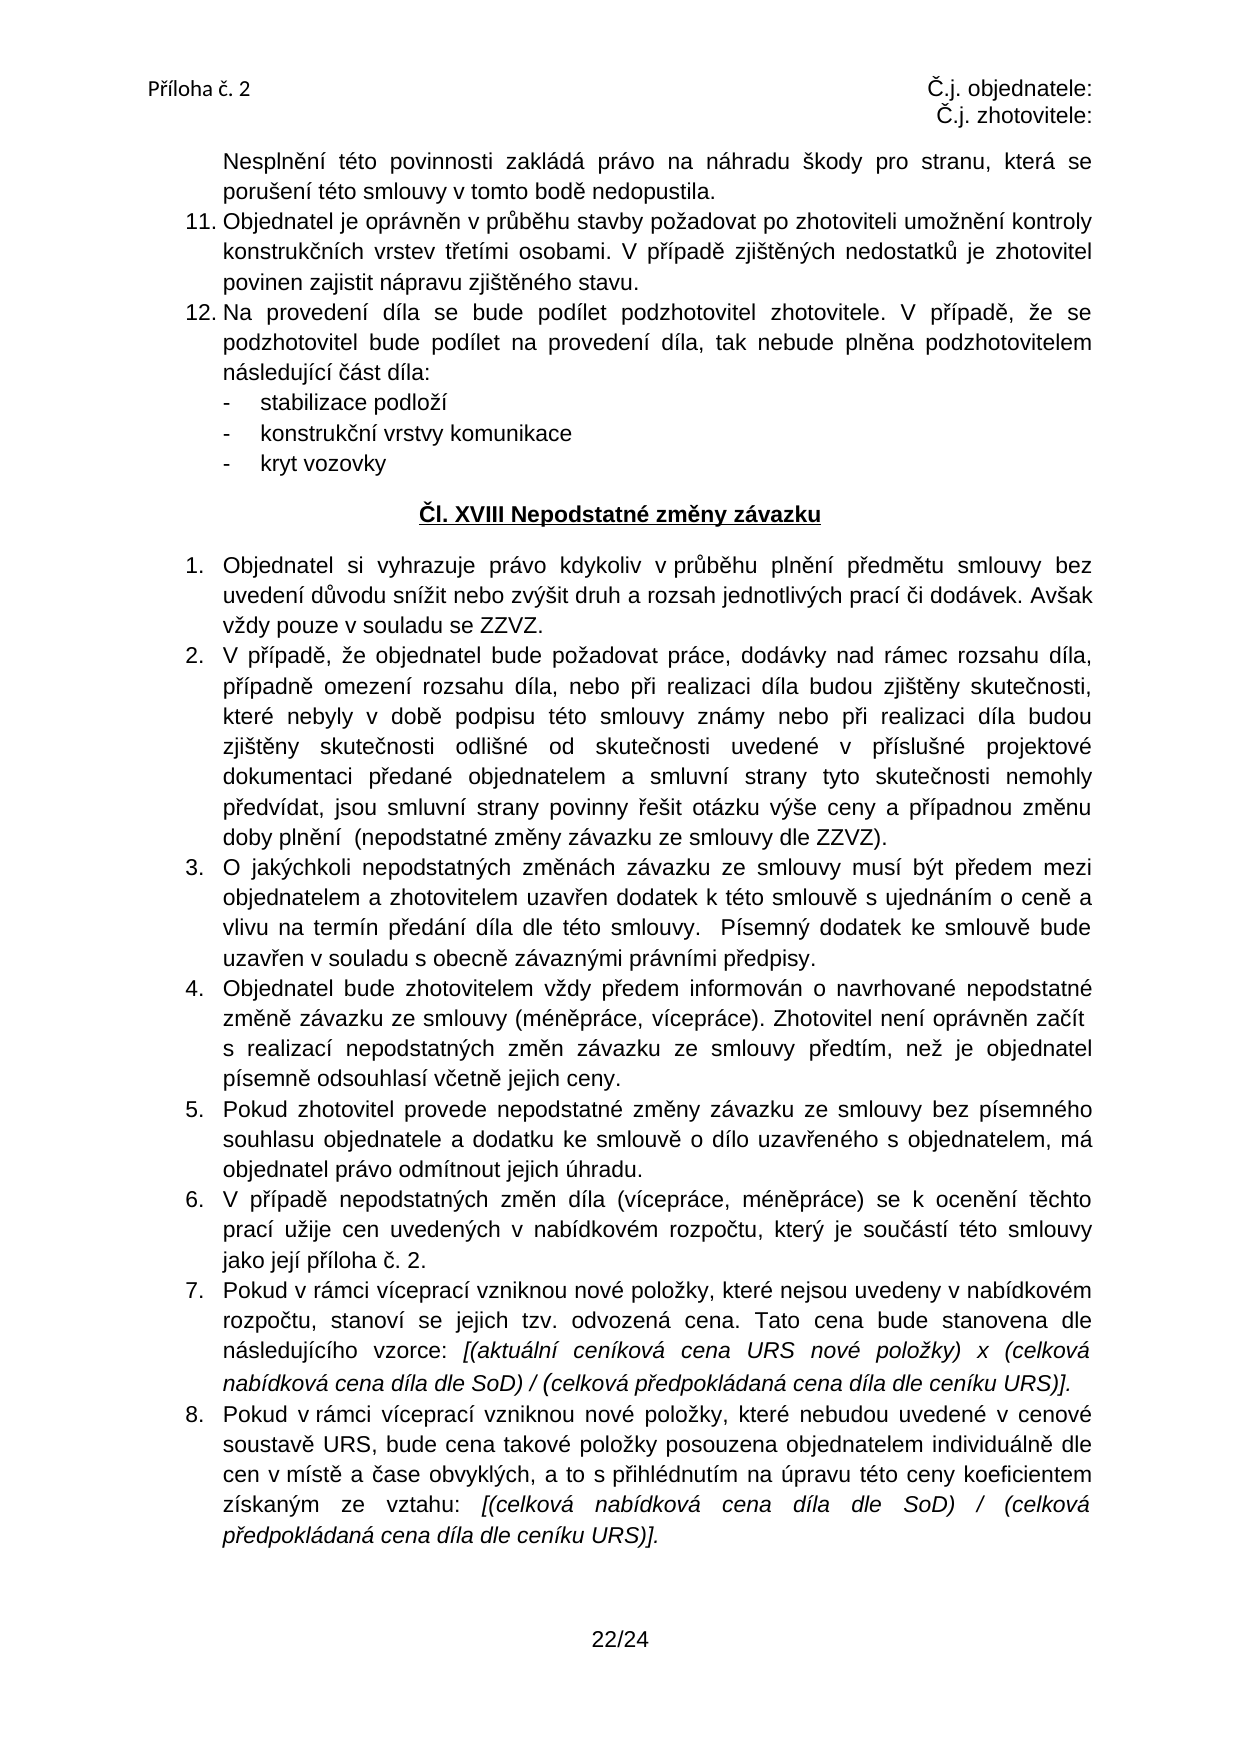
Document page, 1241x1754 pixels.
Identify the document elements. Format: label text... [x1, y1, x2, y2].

list V případě nepodstatných změn díla (vícepráce, méněpráce) se k ocenění těchto prací užije cen uvedených v nabídkovém rozpočtu, který je součástí této smlouvy jako její příloha č. 2. [185, 1186, 1093, 1273]
list konstrukční vrstvy komunikace [223, 419, 1093, 446]
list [185, 148, 1093, 204]
list Pokud v rámci víceprací vzniknou nové položky, které nebudou uvedené v cenové soustavě URS, bude cena takové položky posouzena objednatelem individuálně dle cen v místě a čase obvyklých, a to s přihlédnutím na úpravu této ceny koeficientem získaným ze vztahu: [(celková nabídková cena díla dle SoD) / (celková předpokládaná cena díla dle ceníku URS)]. [185, 1401, 1093, 1548]
list Na provedení díla se bude podílet podzhotovitel zhotovitele. V případě, že se podzhotovitel bude podílet na provedení díla, tak nebude plněna podzhotovitelem následující část díla: [185, 299, 1093, 385]
list O jakýchkoli nepodstatných změnách závazku ze smlouvy musí být předem mezi objednatelem a zhotovitelem uzavřen dodatek k této smlouvě s ujednáním o ceně a vlivu na termín předání díla dle této smlouvy. Písemný dodatek ke smlouvě bude uzavřen v souladu s obecně závaznými právními předpisy. [185, 854, 1093, 971]
list Objednatel je oprávněn v průběhu stavby požadovat po zhotoviteli umožnění kontroly konstrukčních vrstev třetími osobami. V případě zjištěných nedostatků je zhotovitel povinen zajistit nápravu zjištěného stavu. [185, 208, 1093, 295]
list Pokud v rámci víceprací vzniknou nové položky, které nejsou uvedeny v nabídkovém rozpočtu, stanoví se jejich tzv. odvozená cena. Tato cena bude stanovena dle následujícího vzorce: [(aktuální ceníková cena URS nové položky) x (celková nabídková cena díla dle SoD) / (celková předpokládaná cena díla dle ceníku URS)]. [185, 1277, 1093, 1397]
list Objednatel si vyhrazuje právo kdykoliv v průběhu plnění předmětu smlouvy bez uvedení důvodu snížit nebo zvýšit druh a rozsah jednotlivých prací či dodávek. Avšak vždy pouze v souladu se ZZVZ. [185, 552, 1093, 638]
text Čl. XVIII Nepodstatné změny závazku [148, 501, 1093, 527]
list Objednatel bude zhotovitelem vždy předem informován o navrhované nepodstatné změně závazku ze smlouvy (méněpráce, vícepráce). Zhotovitel není oprávněn začít s realizací nepodstatných změn závazku ze smlouvy předtím, než je objednatel písemně odsouhlasí včetně jejich ceny. [185, 975, 1093, 1092]
list Pokud zhotovitel provede nepodstatné změny závazku ze smlouvy bez písemného souhlasu objednatele a dodatku ke smlouvě o dílo uzavřeného s objednatelem, má objednatel právo odmítnout jejich úhradu. [185, 1096, 1093, 1182]
list V případě, že objednatel bude požadovat práce, dodávky nad rámec rozsahu díla, případně omezení rozsahu díla, nebo při realizaci díla budou zjištěny skutečnosti, které nebyly v době podpisu této smlouvy známy nebo při realizaci díla budou zjištěny skutečnosti odlišné od skutečnosti uvedené v příslušné projektové dokumentaci předané objednatelem a smluvní strany tyto skutečnosti nemohly předvídat, jsou smluvní strany povinny řešit otázku výše ceny a případnou změnu doby plnění (nepodstatné změny závazku ze smlouvy dle ZZVZ). [185, 642, 1093, 850]
list stabilizace podloží [223, 389, 1093, 416]
list kryt vozovky [223, 450, 1093, 476]
